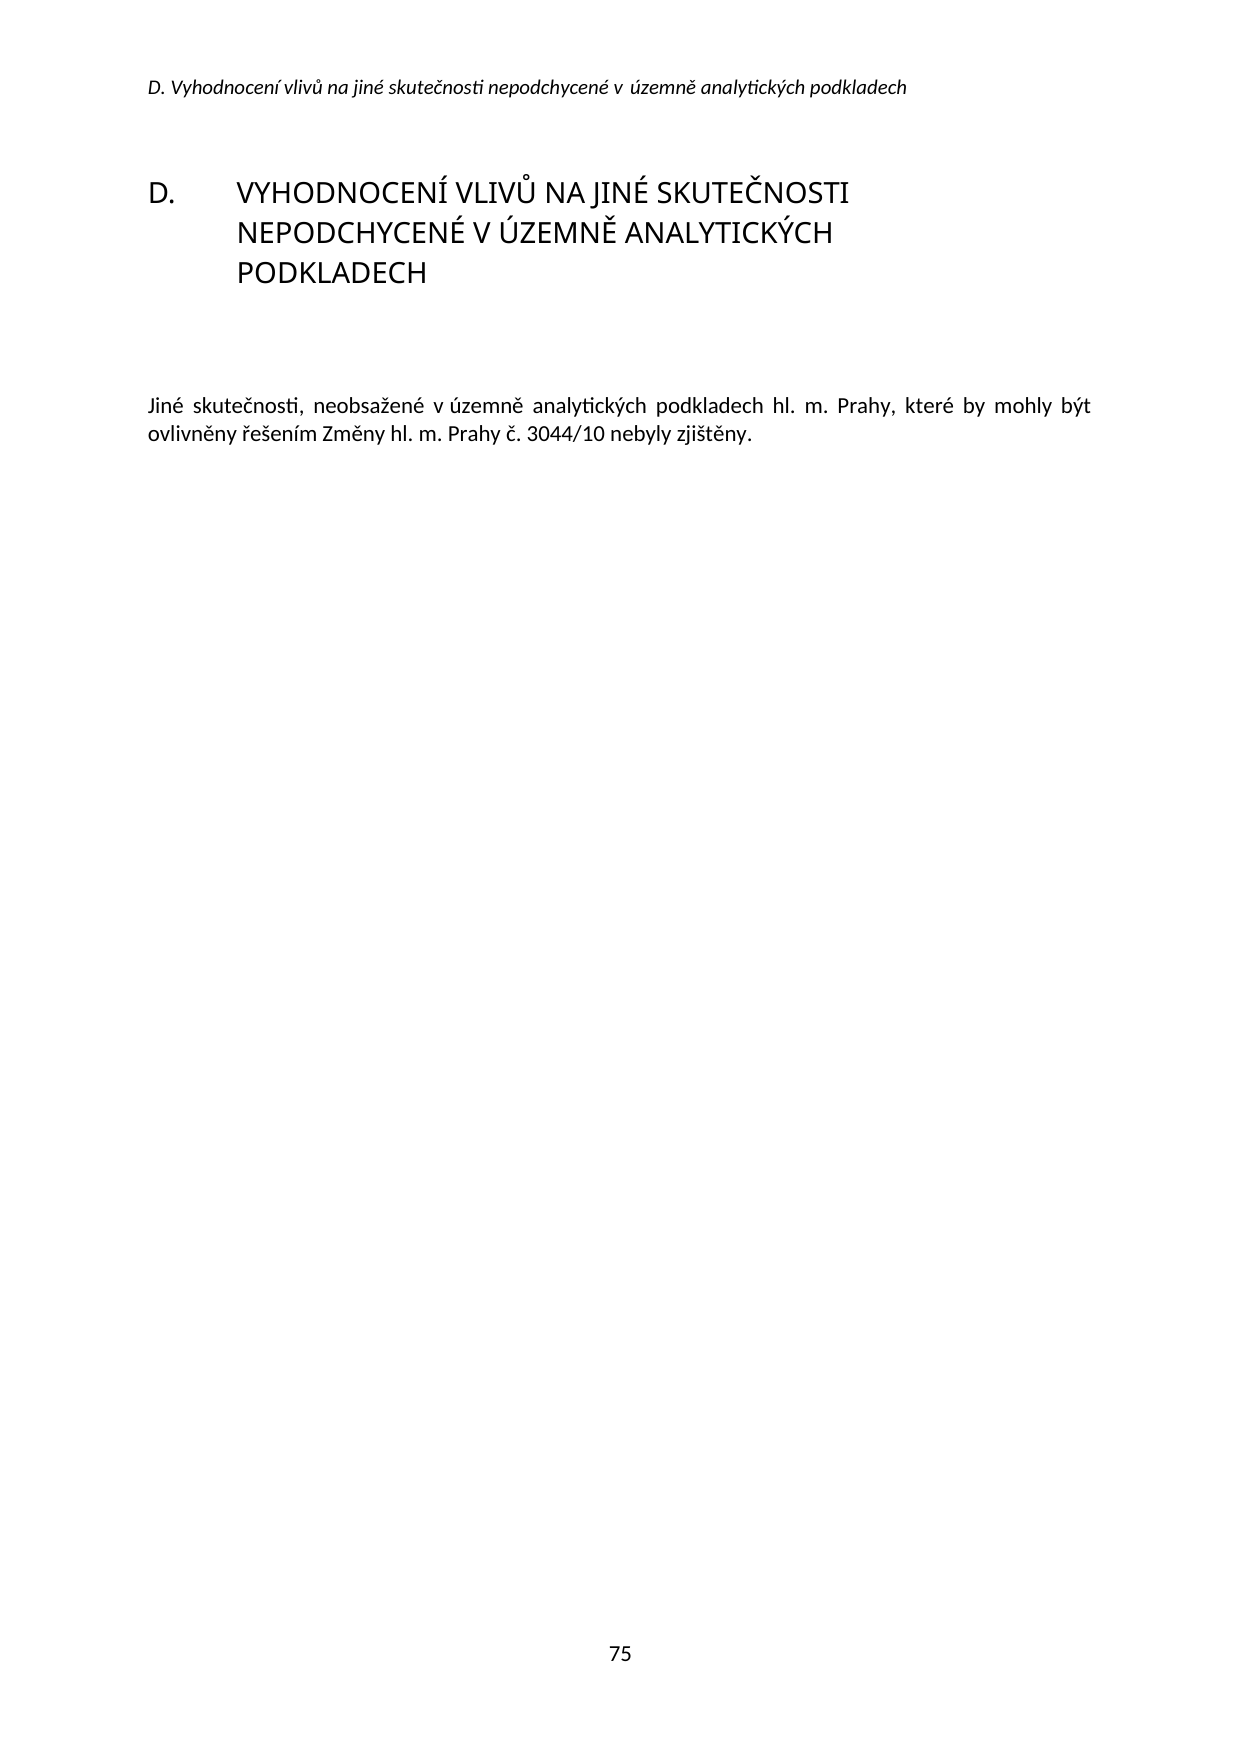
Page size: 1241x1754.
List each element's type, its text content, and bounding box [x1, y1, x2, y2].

text D. Vyhodnocení vlivů na jiné skutečnosti nepodchycené v územně analytických podkladech [148, 173, 1092, 292]
text Jiné skutečnosti, neobsažené v územně analytických podkladech hl. m. Prahy, které by mohly být ovlivněny řešením Změny hl. m. Prahy č. 3044/10 nebyly zjištěny. [148, 392, 1092, 448]
